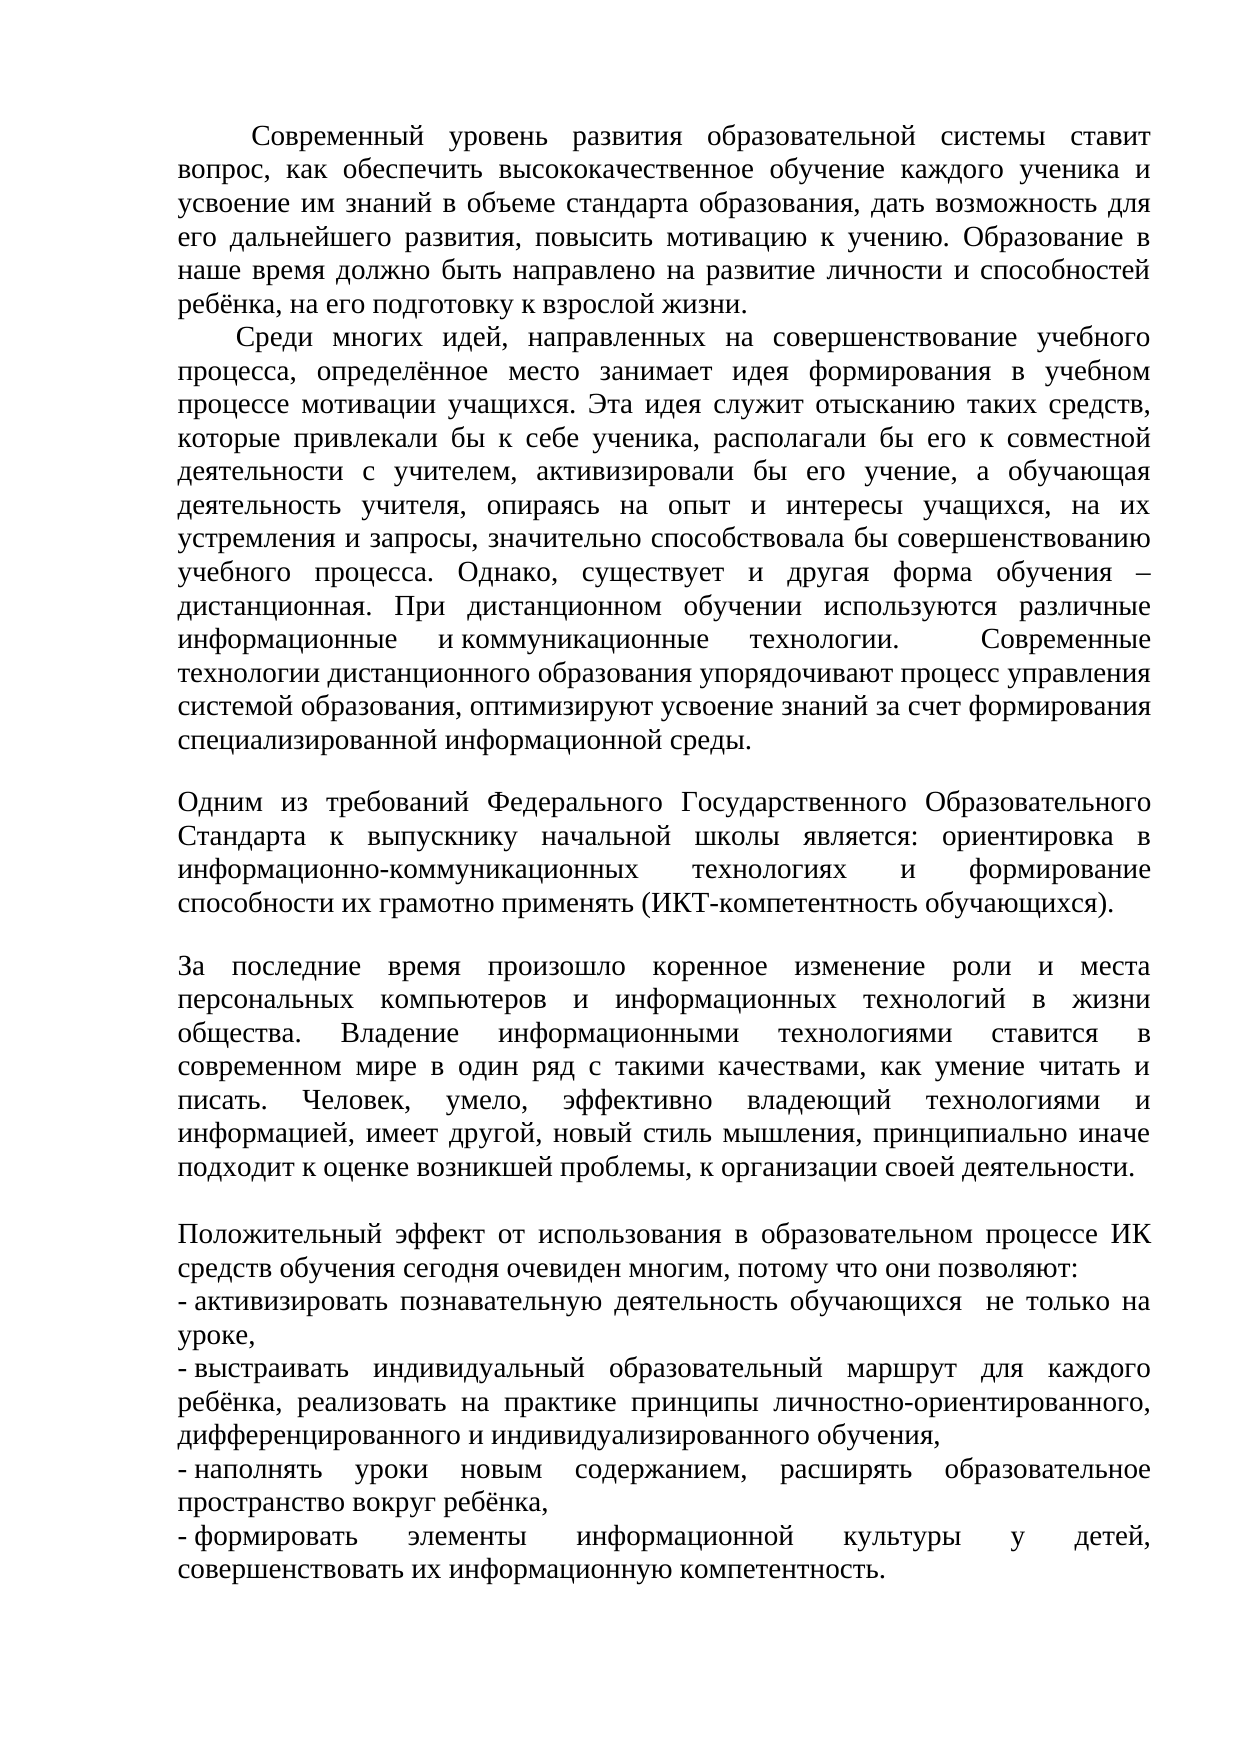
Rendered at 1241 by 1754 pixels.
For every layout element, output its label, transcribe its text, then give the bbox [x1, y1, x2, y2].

text - выстраивать индивидуальный образовательный маршрут для каждого ребёнка, реализовать на практике принципы личностно-ориентированного, дифференцированного и индивидуализированного обучения, [177, 1350, 1152, 1451]
text За последние время произошло коренное изменение роли и места персональных компьютеров и информационных технологий в жизни общества. Владение информационными технологиями ставится в современном мире в один ряд с такими качествами, как умение читать и писать. Человек, умело, эффективно владеющий технологиями и информацией, имеет другой, новый стиль мышления, принципиально иначе подходит к оценке возникшей проблемы, к организации своей деятельности. [177, 948, 1152, 1183]
text - активизировать познавательную деятельность обучающихся не только на уроке, [177, 1283, 1152, 1350]
text Одним из требований Федерального Государственного Образовательного Стандарта к выпускнику начальной школы является: ориентировка в информационно-коммуникационных технологиях и формирование способности их грамотно применять (ИКТ-компетентность обучающихся). [177, 784, 1152, 919]
text Положительный эффект от использования в образовательном процессе ИК средств обучения сегодня очевиден многим, потому что они позволяют: [177, 1216, 1152, 1283]
text Среди многих идей, направленных на совершенствование учебного процесса, определённое место занимает идея формирования в учебном процессе мотивации учащихся. Эта идея служит отысканию таких средств, которые привлекали бы к себе ученика, располагали бы его к совместной деятельности с учителем, активизировали бы его учение, а обучающая деятельность учителя, опираясь на опыт и интересы учащихся, на их устремления и запросы, значительно способствовала бы совершенствованию учебного процесса. Однако, существует и другая форма обучения – дистанционная. При дистанционном обучении используются различные информационные и коммуникационные технологии. Современные технологии дистанционного образования упорядочивают процесс управления системой образования, оптимизируют усвоение знаний за счет формирования специализированной информационной среды. [177, 319, 1152, 755]
text - формировать элементы информационной культуры у детей, совершенствовать их информационную компетентность. [177, 1518, 1152, 1585]
text Современный уровень развития образовательной системы ставит вопрос, как обеспечить высококачественное обучение каждого ученика и усвоение им знаний в объеме стандарта образования, дать возможность для его дальнейшего развития, повысить мотивацию к учению. Образование в наше время должно быть направлено на развитие личности и способностей ребёнка, на его подготовку к взрослой жизни. [177, 118, 1152, 319]
text - наполнять уроки новым содержанием, расширять образовательное пространство вокруг ребёнка, [177, 1451, 1152, 1518]
